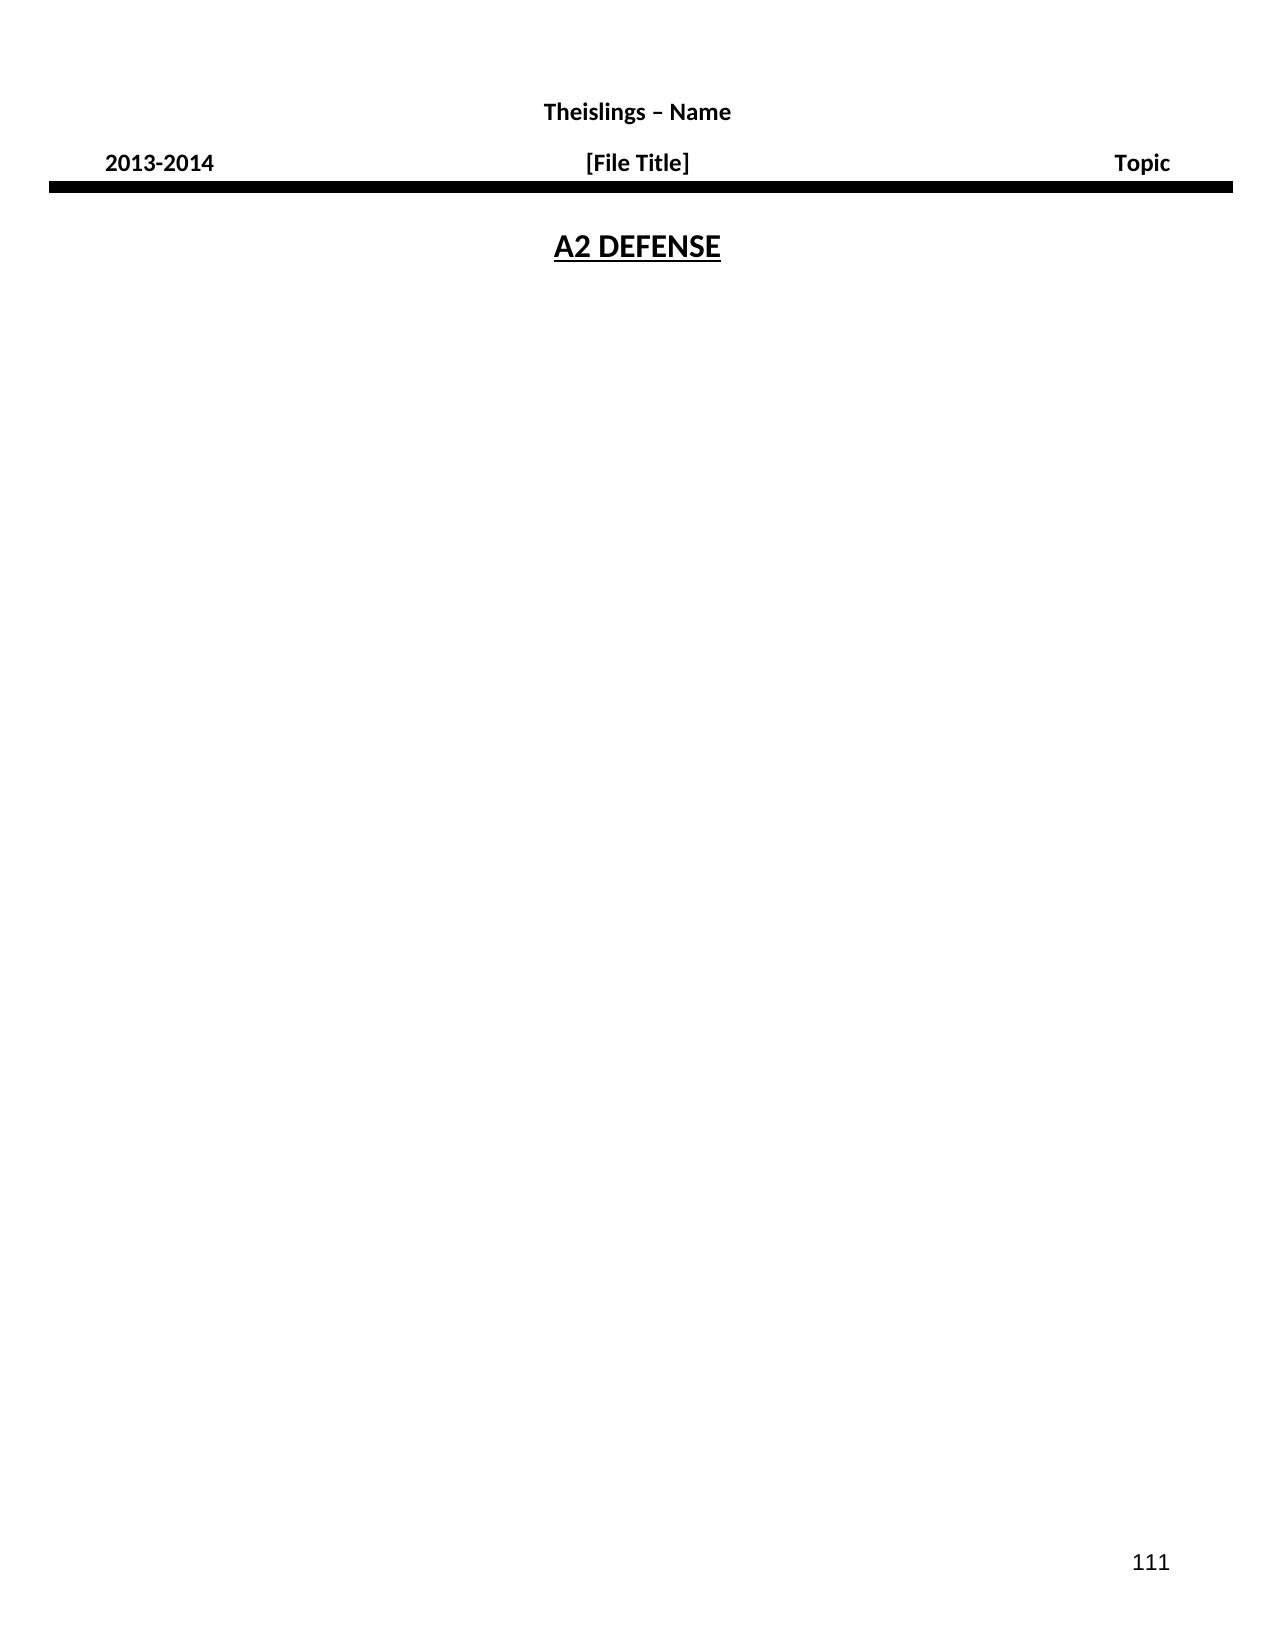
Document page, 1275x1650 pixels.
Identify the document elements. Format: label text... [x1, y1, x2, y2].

subtitle A2 DEFENSE [105, 225, 1170, 266]
